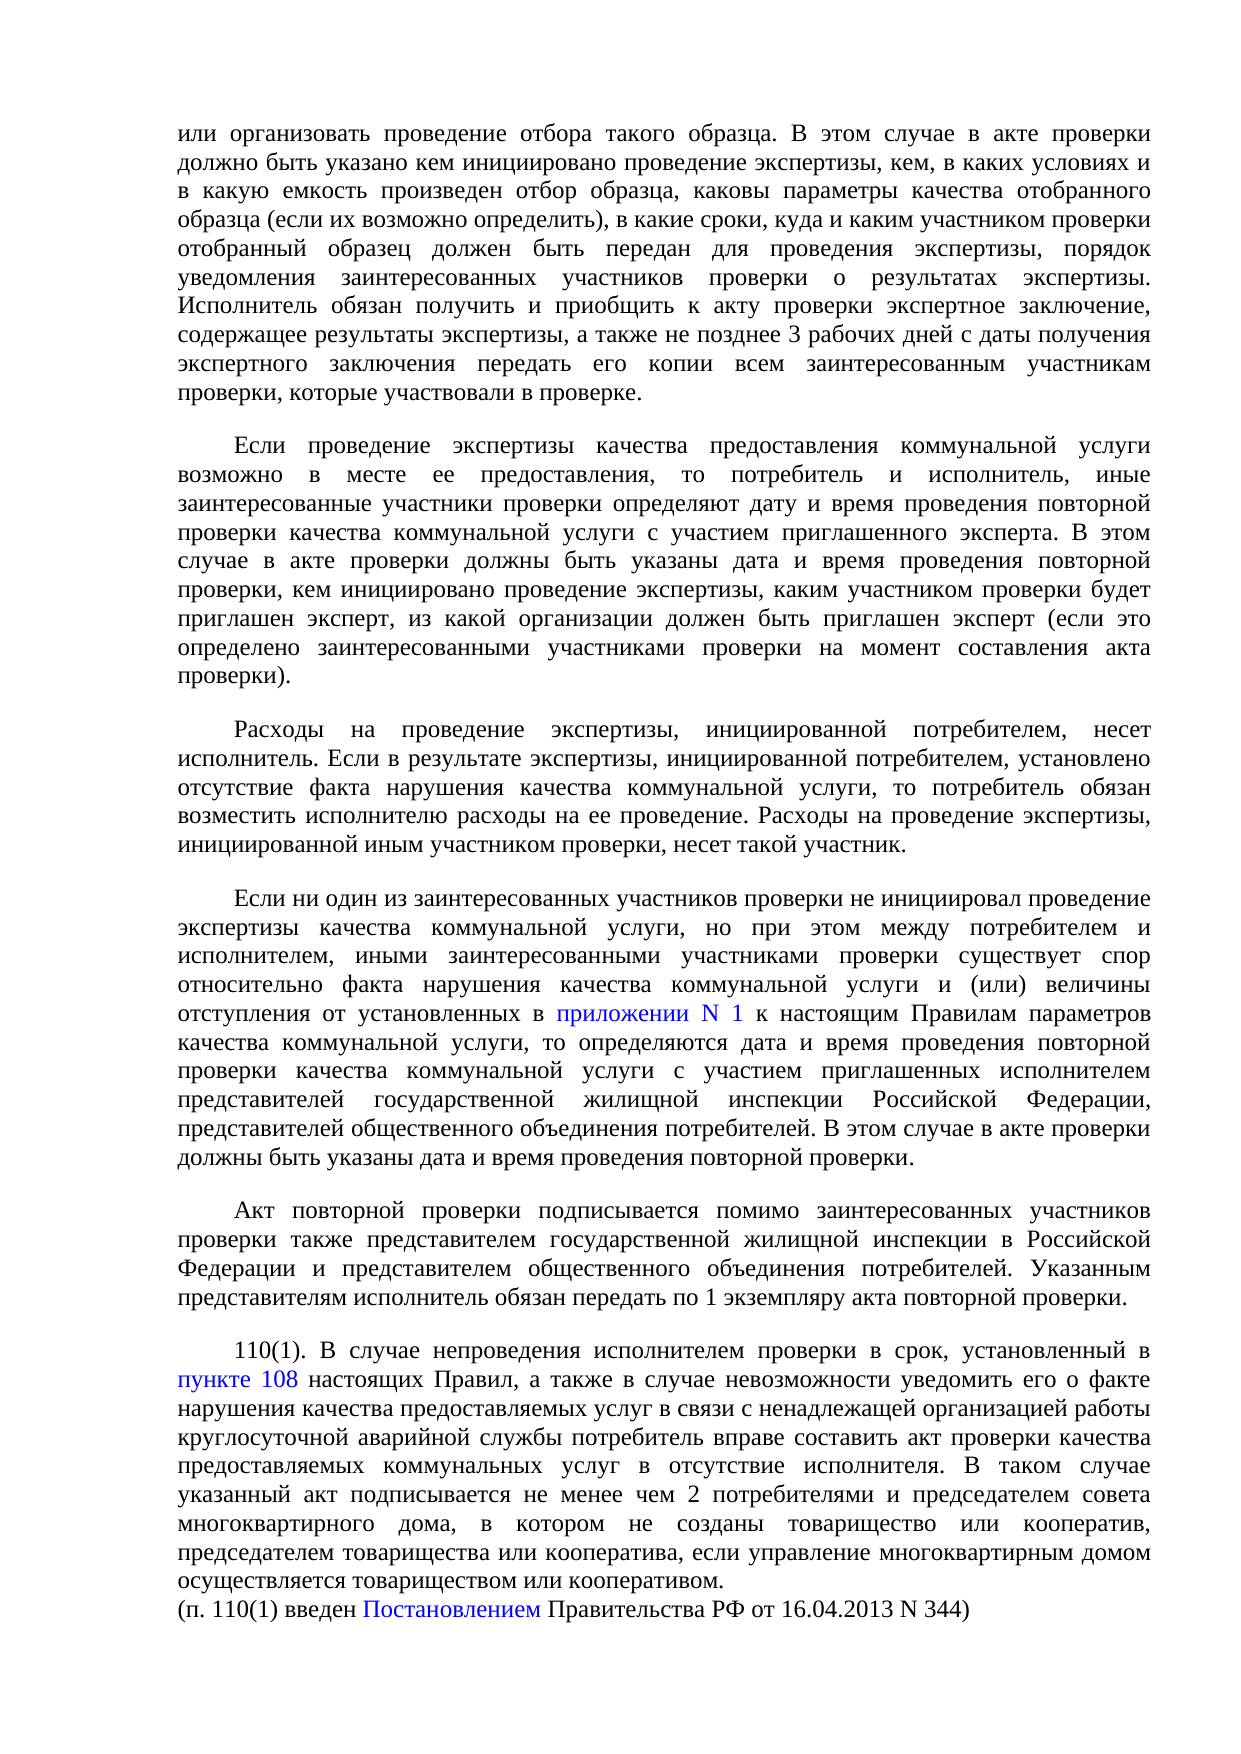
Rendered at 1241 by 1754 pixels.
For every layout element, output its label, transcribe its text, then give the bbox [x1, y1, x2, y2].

text Расходы на проведение экспертизы, инициированной потребителем, несет исполнитель. Если в результате экспертизы, инициированной потребителем, установлено отсутствие факта нарушения качества коммунальной услуги, то потребитель обязан возместить исполнителю расходы на ее проведение. Расходы на проведение экспертизы, инициированной иным участником проверки, несет такой участник. [177, 714, 1152, 858]
text Если ни один из заинтересованных участников проверки не инициировал проведение экспертизы качества коммунальной услуги, но при этом между потребителем и исполнителем, иными заинтересованными участниками проверки существует спор относительно факта нарушения качества коммунальной услуги и (или) величины отступления от установленных в приложении N 1 к настоящим Правилам параметров качества коммунальной услуги, то определяются дата и время проведения повторной проверки качества коммунальной услуги с участием приглашенных исполнителем представителей государственной жилищной инспекции Российской Федерации, представителей общественного объединения потребителей. В этом случае в акте проверки должны быть указаны дата и время проведения повторной проверки. [177, 883, 1152, 1171]
text 110(1). В случае непроведения исполнителем проверки в срок, установленный в пункте 108 настоящих Правил, а также в случае невозможности уведомить его о факте нарушения качества предоставляемых услуг в связи с ненадлежащей организацией работы круглосуточной аварийной службы потребитель вправе составить акт проверки качества предоставляемых коммунальных услуг в отсутствие исполнителя. В таком случае указанный акт подписывается не менее чем 2 потребителями и председателем совета многоквартирного дома, в котором не созданы товарищество или кооператив, председателем товарищества или кооператива, если управление многоквартирным домом осуществляется товариществом или кооперативом. [177, 1336, 1152, 1594]
text Акт повторной проверки подписывается помимо заинтересованных участников проверки также представителем государственной жилищной инспекции в Российской Федерации и представителем общественного объединения потребителей. Указанным представителям исполнитель обязан передать по 1 экземпляру акта повторной проверки. [177, 1196, 1152, 1311]
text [177, 118, 1152, 406]
text (п. 110(1) введен Постановлением Правительства РФ от 16.04.2013 N 344) [177, 1594, 1152, 1623]
text Если проведение экспертизы качества предоставления коммунальной услуги возможно в месте ее предоставления, то потребитель и исполнитель, иные заинтересованные участники проверки определяют дату и время проведения повторной проверки качества коммунальной услуги с участием приглашенного эксперта. В этом случае в акте проверки должны быть указаны дата и время проведения повторной проверки, кем инициировано проведение экспертизы, каким участником проверки будет приглашен эксперт, из какой организации должен быть приглашен эксперт (если это определено заинтересованными участниками проверки на момент составления акта проверки). [177, 431, 1152, 689]
